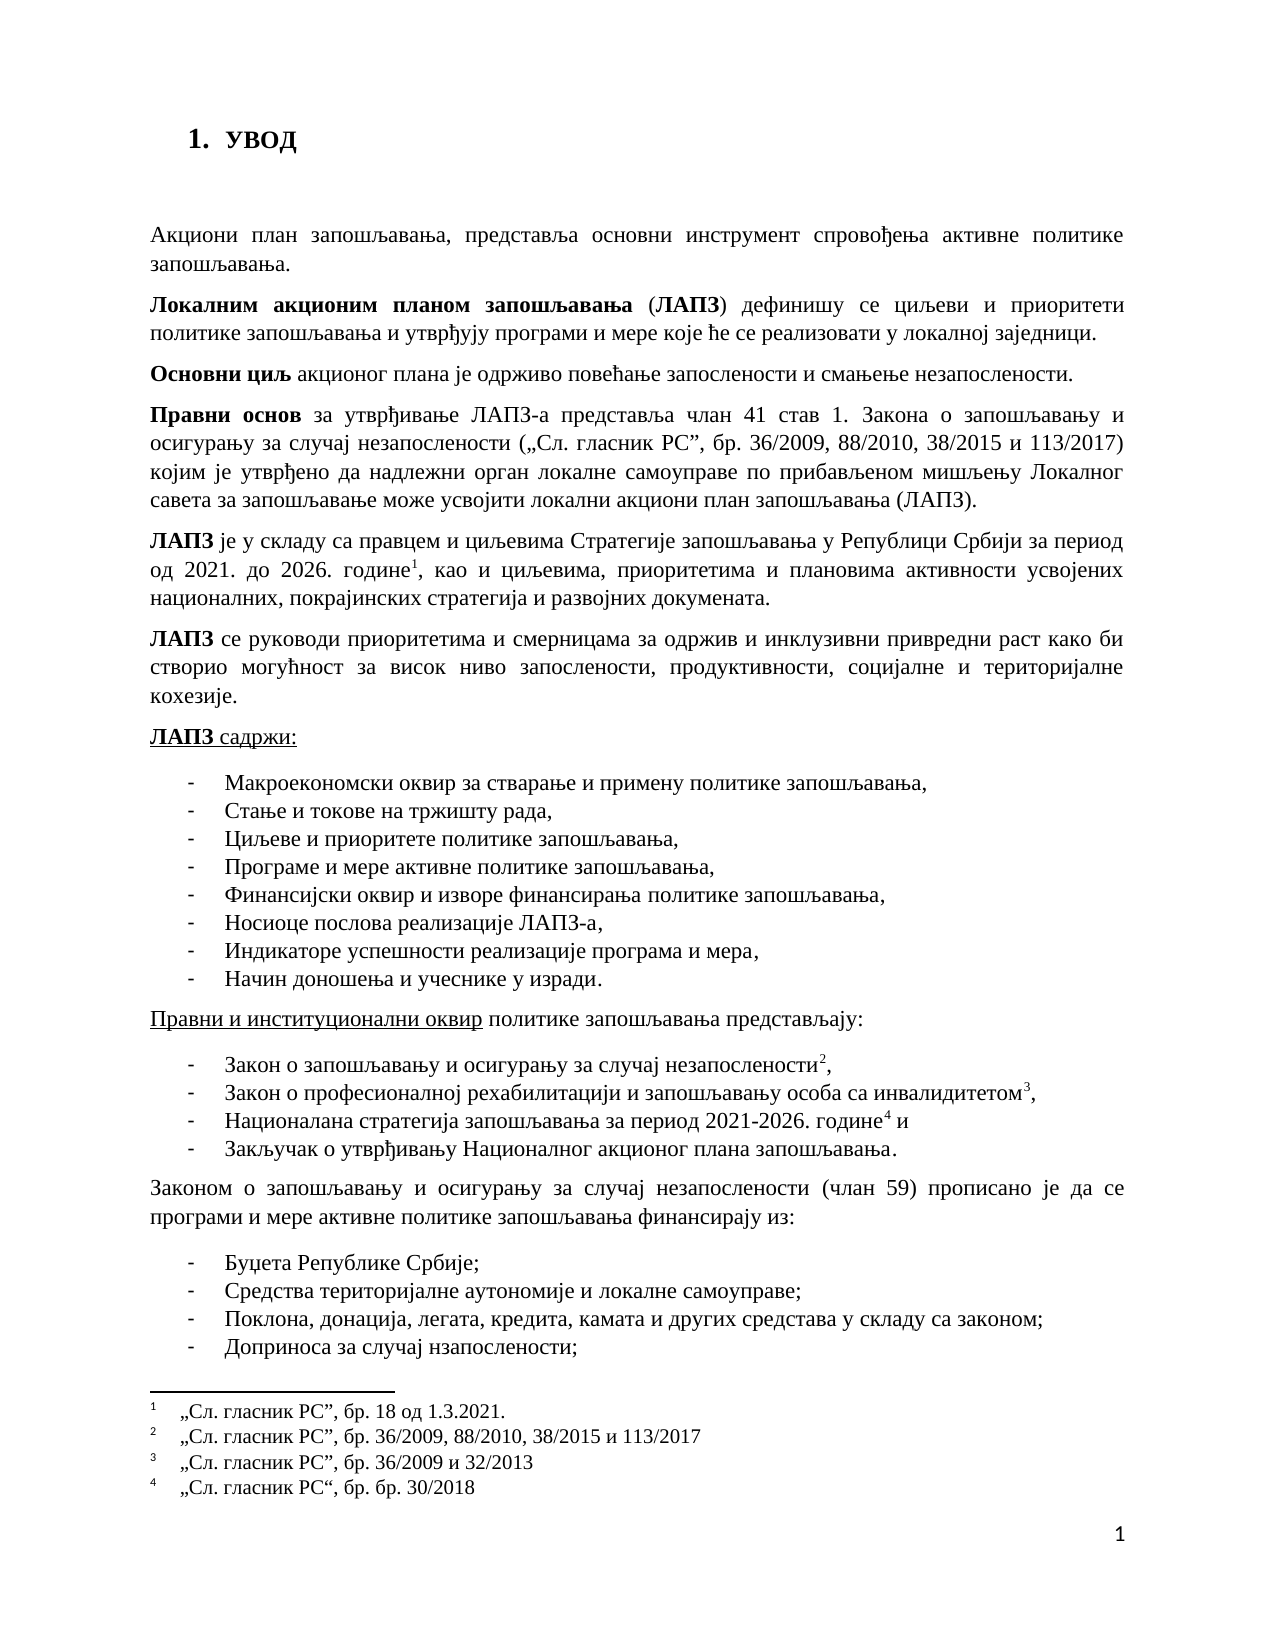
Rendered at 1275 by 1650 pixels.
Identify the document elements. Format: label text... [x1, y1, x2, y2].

text Законoм о запошљавању и осигурању за случај незапослености (члан 59) прописано је да се програми и мере активне политике запошљавања финансирају из: [150, 1174, 1125, 1229]
text ЛАПЗ се руководи приоритетима и смерницама за одржив и инклузивни привредни раст како би створио могућност за висок ниво запослености, продуктивности, социјалне и територијалне кохезије. [150, 625, 1125, 654]
list Доприноса за случај нзапослености; [187, 1332, 1125, 1360]
list Националана стратегија запошљавања за период 2021-2026. године и [187, 1106, 1125, 1134]
list Циљеве и приоритете политике запошљавања, [187, 824, 1125, 852]
list Индикаторе успешности реализације програма и мера, [187, 936, 1125, 964]
text ЛАПЗ је у складу са правцем и циљевима Стратегије запошљавања у Републици Србији за период од 2021. до 2026. године, као и циљевима, приоритетима и плановима активности усвојених националних, покрајинских стратегија и развојних докумената. [150, 527, 1125, 610]
text Локалним акционим планом запошљавања (ЛАПЗ) дефинишу се циљеви и приоритети политике запошљавања и утврђују програми и мере које ће се реализовати у локалној заједници. [150, 291, 1125, 345]
list Носиоце послова реализације ЛАПЗ-а, [187, 908, 1125, 936]
list Стање и токове на тржишту рада, [187, 796, 1125, 824]
list Макроекономски оквир за стварање и примену политике запошљавања, [187, 768, 1125, 796]
text ЛАПЗ садржи: [150, 723, 1125, 749]
list Закон о професионалној рехабилитацији и запошљавању особа са инвалидитетом, [187, 1078, 1125, 1106]
list Средства територијалне аутономије и локалне самоуправе; [187, 1276, 1125, 1304]
text Правни основ за утврђивање ЛАПЗ-а представља члан 41 став 1. Закона о запошљавању и осигурању за случај незапослености („Сл. гласник РС”, бр. 36/2009, 88/2010, 38/2015 и 113/2017) којим је утврђено да надлежни орган локалне самоуправе по прибављеном мишљењу Локалног савета за запошљавање може усвојити локални акциони план запошљавања (ЛАПЗ). [150, 401, 1125, 513]
list Закон о запошљавању и осигурању за случај незапослености, [187, 1050, 1125, 1078]
text Акциони план запошљавања, представља основни инструмент спровођења активне политике запошљавања. [150, 221, 1125, 276]
list Поклона, донација, легата, кредита, камата и других средстава у складу са законом; [187, 1304, 1125, 1332]
list Начин доношења и учеснике у изради. [187, 964, 1125, 992]
list Закључак о утврђивању Националног акционог плана запошљавања. [187, 1134, 1125, 1162]
list Буџета Републике Србије; [187, 1248, 1125, 1276]
text Правни и институционални оквир политике запошљавања представљају: [150, 1004, 1125, 1031]
list Програме и мере активне политике запошљавања, [187, 852, 1125, 880]
text Основни циљ акционог плана је одрживо повећање запослености и смањење незапослености. [150, 360, 1125, 386]
list УВОД [187, 122, 1125, 155]
list Финансијски оквир и изворе финансирања политике запошљавања, [187, 880, 1125, 908]
text ЛАПЗ се руководи приоритетима и смерницама за одржив и инклузивни привредни раст како би створио могућност за висок ниво запослености, продуктивности, социјалне и територијалне кохезије. [150, 680, 1125, 708]
